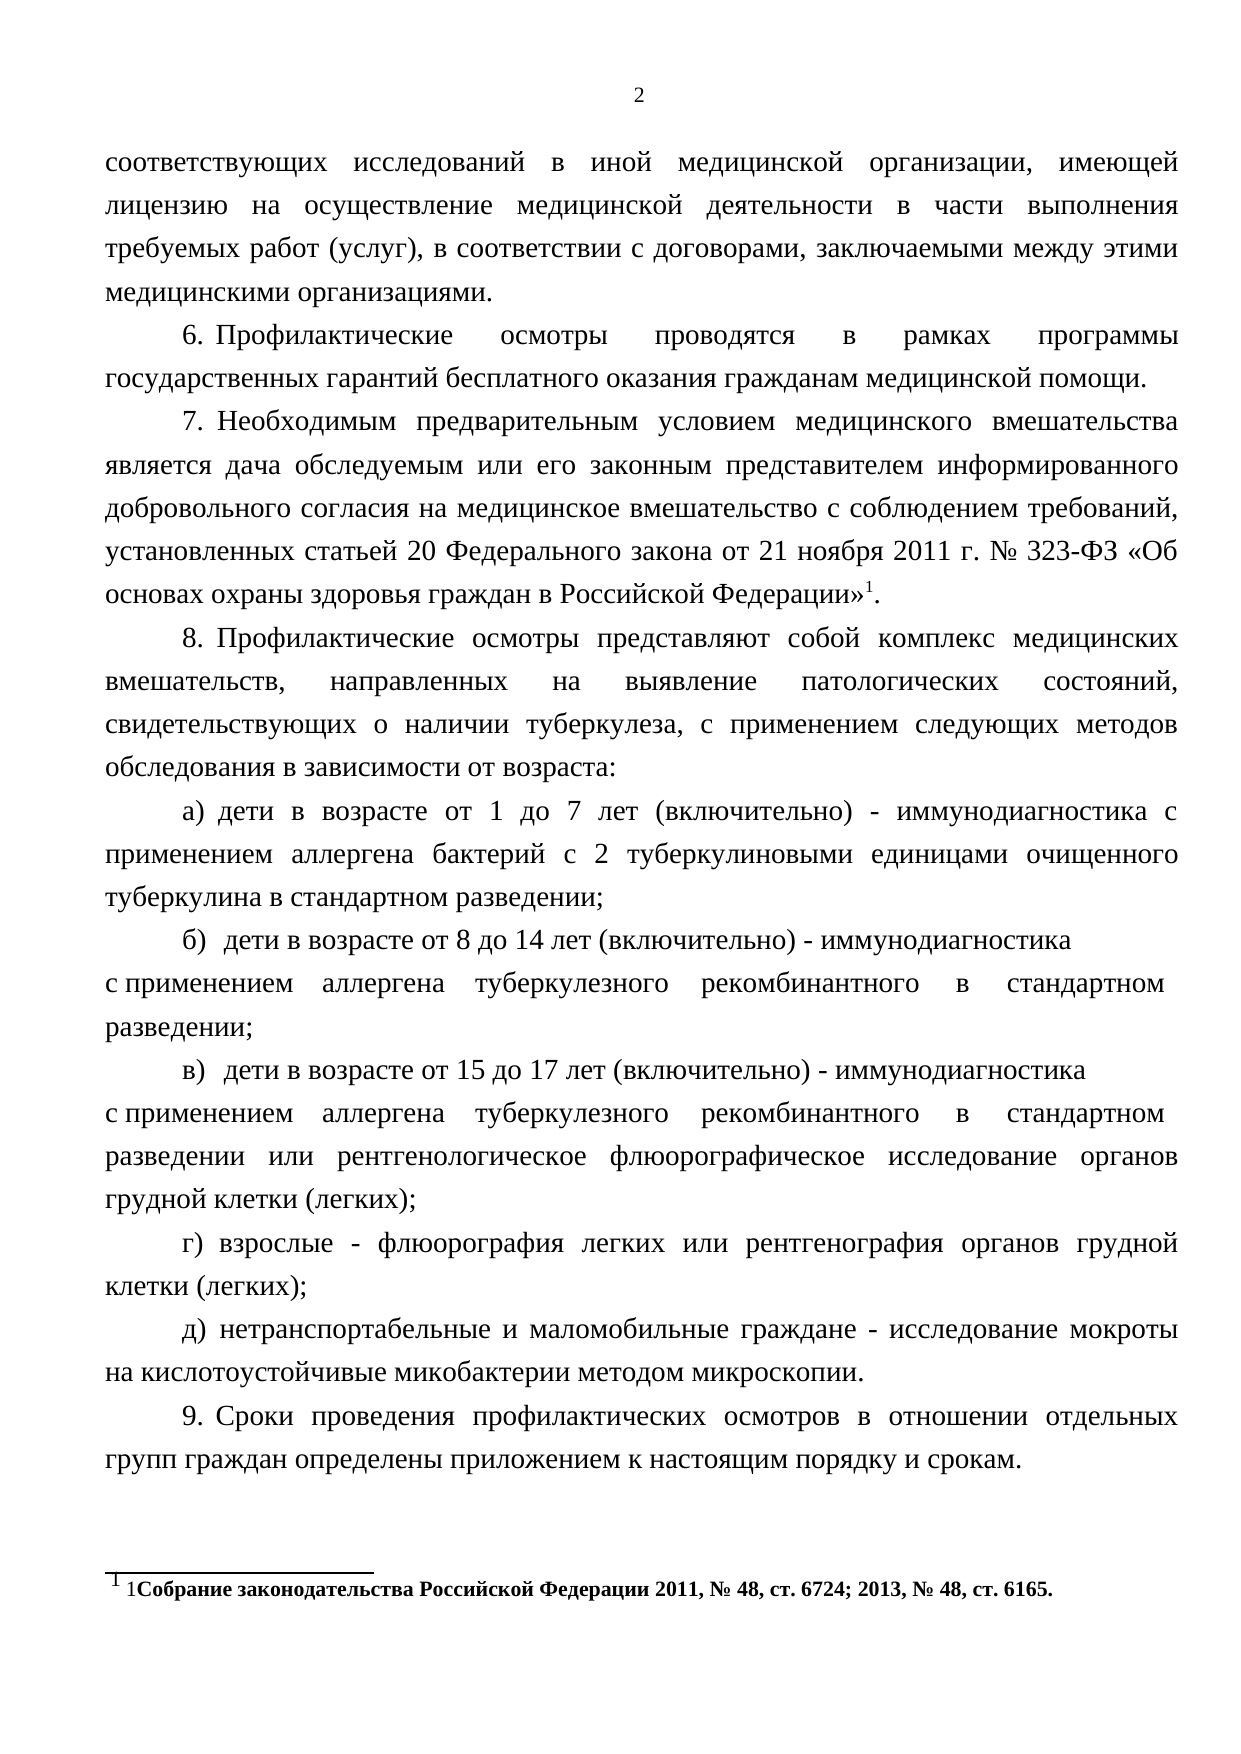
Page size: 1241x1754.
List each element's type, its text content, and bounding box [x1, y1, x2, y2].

text а) дети в возрасте от 1 до 7 лет (включительно) - иммунодиагностика с применением аллергена бактерий с 2 туберкулиновыми единицами очищенного туберкулина в стандартном разведении; [105, 785, 1179, 915]
text б) дети в возрасте от 8 до 14 лет (включительно) - иммунодиагностика [105, 915, 1179, 958]
list Необходимым предварительным условием медицинского вмешательства является дача обследуемым или его законным представителем информированного добровольного согласия на медицинское вмешательство с соблюдением требований, установленных статьей 20 Федерального закона от 21 ноября 2011 г. № 323-ФЗ «Об основах охраны здоровья граждан в Российской Федерации». [105, 396, 1179, 612]
text с применением аллергена туберкулезного рекомбинантного в стандартном [105, 958, 1179, 1001]
text с применением аллергена туберкулезного рекомбинантного в стандартном [105, 1088, 1179, 1131]
list Профилактические осмотры проводятся в рамках программы государственных гарантий бесплатного оказания гражданам медицинской помощи. [105, 310, 1179, 396]
text г) взрослые - флюорография легких или рентгенография органов грудной клетки (легких); [105, 1218, 1179, 1304]
list Профилактические осмотры представляют собой комплекс медицинских вмешательств, направленных на выявление патологических состояний, свидетельствующих о наличии туберкулеза, с применением следующих методов обследования в зависимости от возраста: [105, 612, 1179, 785]
text в) дети в возрасте от 15 до 17 лет (включительно) - иммунодиагностика [105, 1045, 1179, 1088]
text соответствующих исследований в иной медицинской организации, имеющей лицензию на осуществление медицинской деятельности в части выполнения требуемых работ (услуг), в соответствии с договорами, заключаемыми между этими медицинскими организациями. [105, 136, 1179, 310]
text разведении или рентгенологическое флюорографическое исследование органов грудной клетки (легких); [105, 1131, 1179, 1218]
text д) нетранспортабельные и маломобильные граждане - исследование мокроты на кислотоустойчивые микобактерии методом микроскопии. [105, 1304, 1179, 1391]
list Сроки проведения профилактических осмотров в отношении отдельных групп граждан определены приложением к настоящим порядку и срокам. [105, 1391, 1179, 1477]
text разведении; [105, 1001, 1179, 1045]
